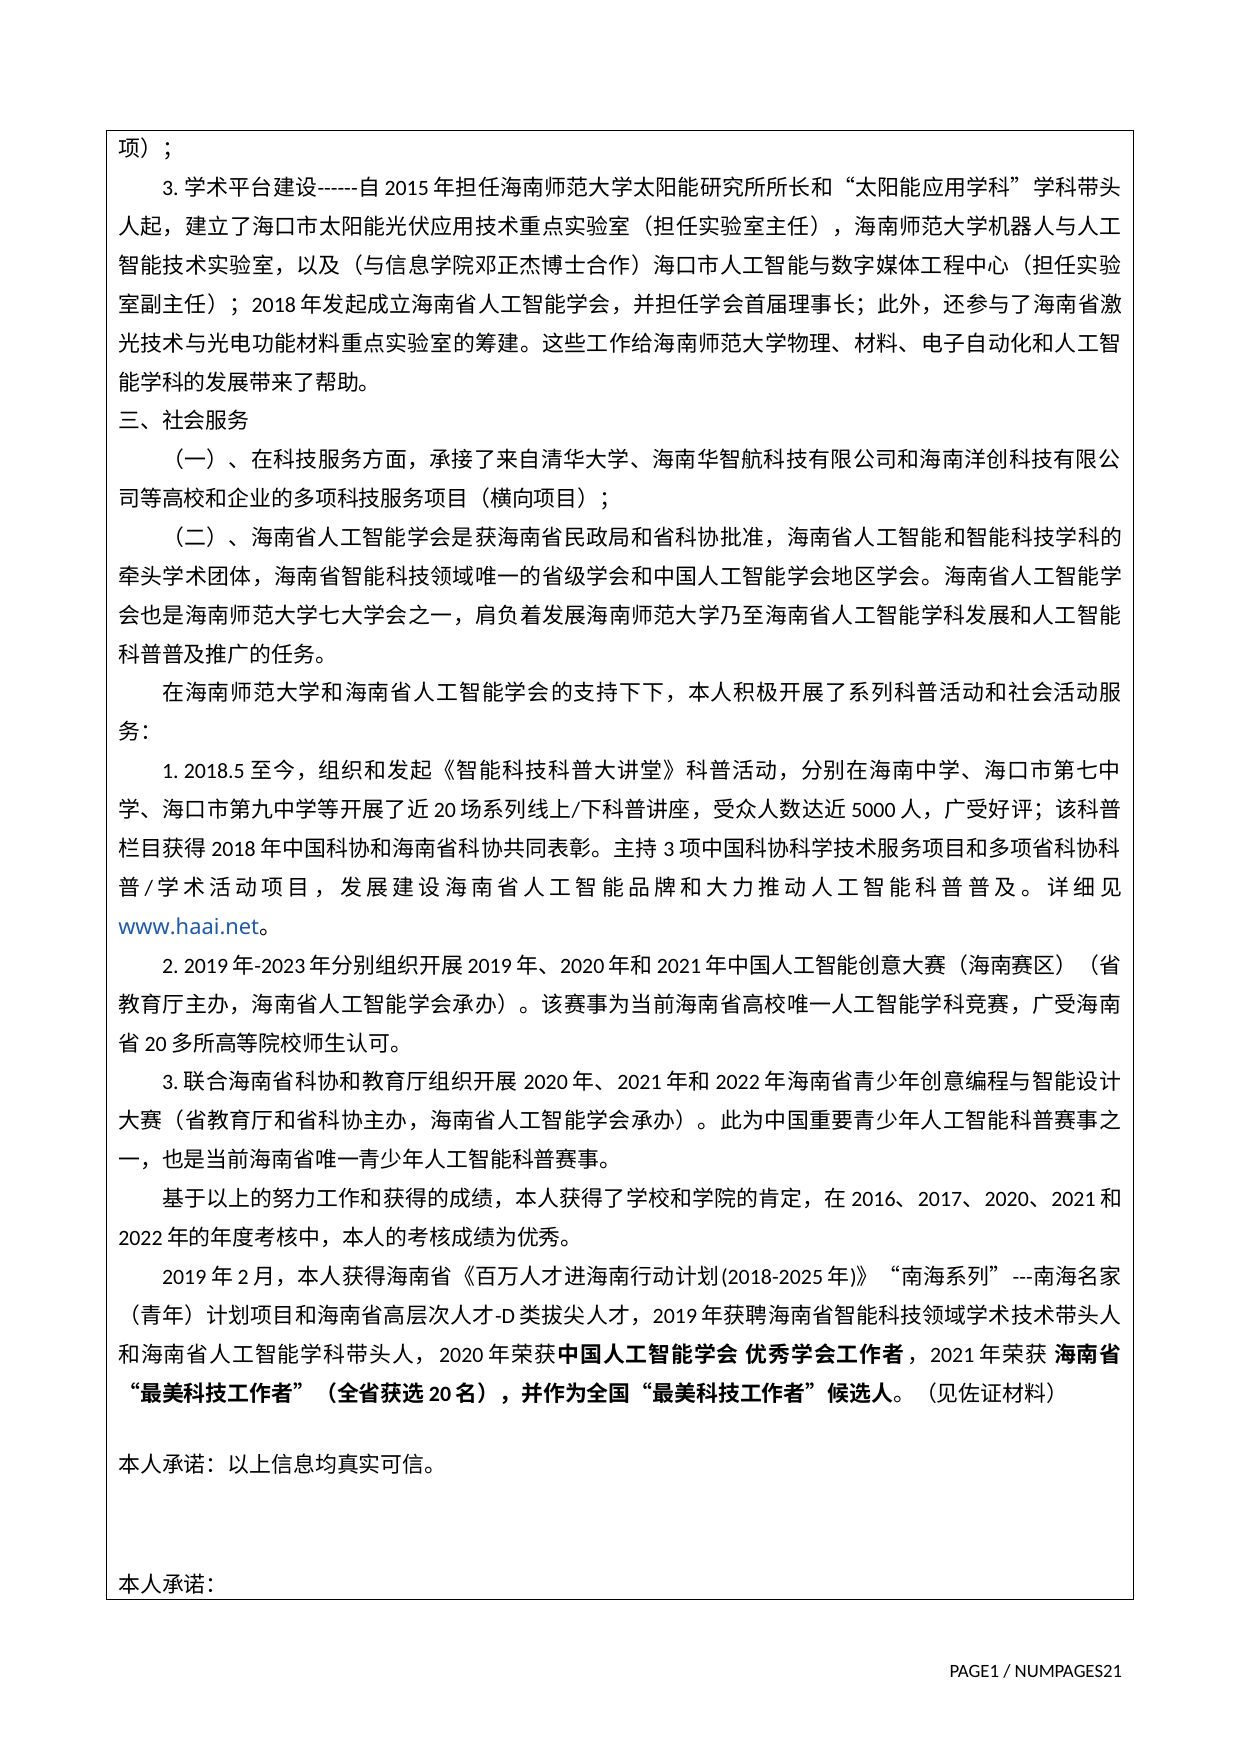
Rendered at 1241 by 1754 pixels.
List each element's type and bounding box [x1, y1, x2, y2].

table_cell [107, 131, 1133, 1599]
